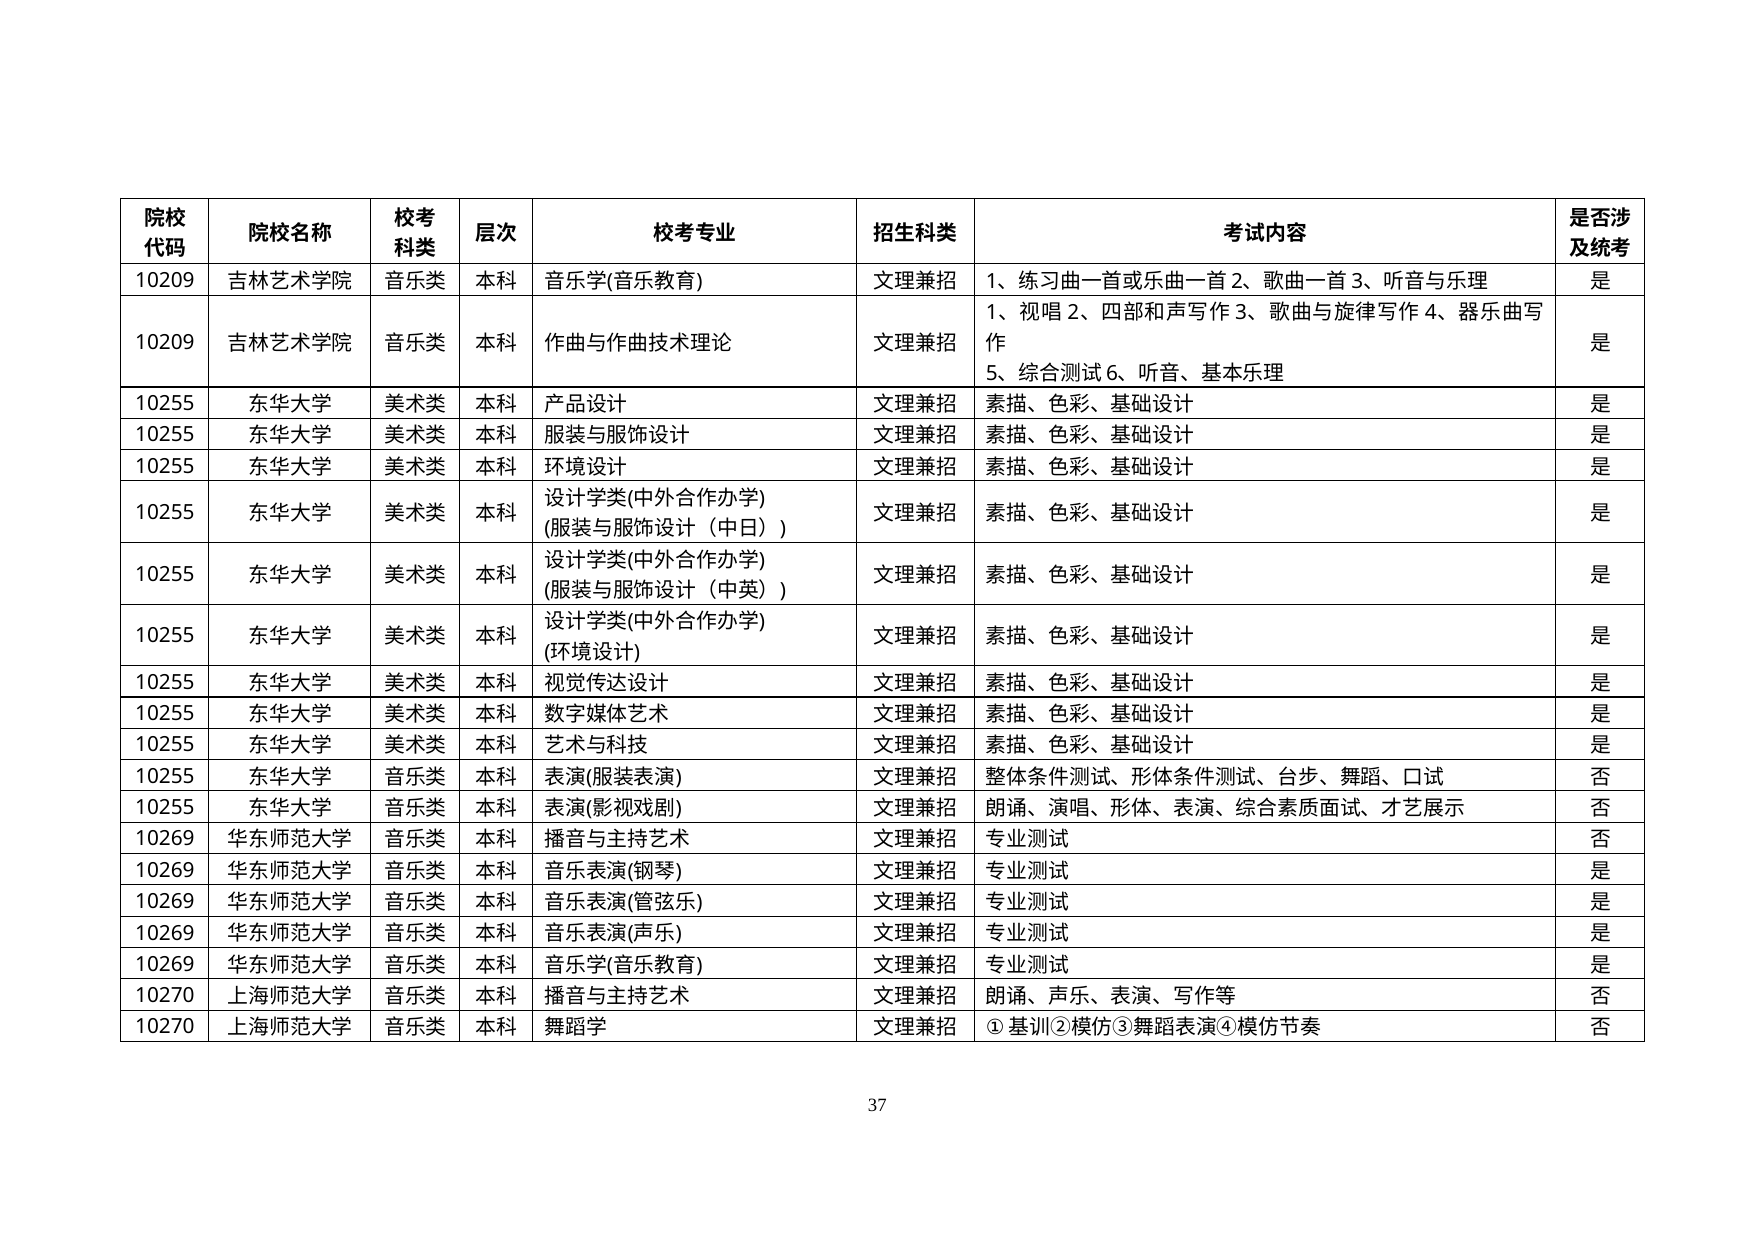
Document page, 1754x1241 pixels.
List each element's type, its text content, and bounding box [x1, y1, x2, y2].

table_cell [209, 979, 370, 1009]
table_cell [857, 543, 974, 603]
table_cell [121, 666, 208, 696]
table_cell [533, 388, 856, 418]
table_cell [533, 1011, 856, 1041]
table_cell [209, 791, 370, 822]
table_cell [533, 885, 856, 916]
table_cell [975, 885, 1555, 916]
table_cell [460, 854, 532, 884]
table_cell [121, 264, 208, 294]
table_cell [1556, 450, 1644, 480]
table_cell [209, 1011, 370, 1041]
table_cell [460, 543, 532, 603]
table_header 校考 科类 [371, 199, 459, 263]
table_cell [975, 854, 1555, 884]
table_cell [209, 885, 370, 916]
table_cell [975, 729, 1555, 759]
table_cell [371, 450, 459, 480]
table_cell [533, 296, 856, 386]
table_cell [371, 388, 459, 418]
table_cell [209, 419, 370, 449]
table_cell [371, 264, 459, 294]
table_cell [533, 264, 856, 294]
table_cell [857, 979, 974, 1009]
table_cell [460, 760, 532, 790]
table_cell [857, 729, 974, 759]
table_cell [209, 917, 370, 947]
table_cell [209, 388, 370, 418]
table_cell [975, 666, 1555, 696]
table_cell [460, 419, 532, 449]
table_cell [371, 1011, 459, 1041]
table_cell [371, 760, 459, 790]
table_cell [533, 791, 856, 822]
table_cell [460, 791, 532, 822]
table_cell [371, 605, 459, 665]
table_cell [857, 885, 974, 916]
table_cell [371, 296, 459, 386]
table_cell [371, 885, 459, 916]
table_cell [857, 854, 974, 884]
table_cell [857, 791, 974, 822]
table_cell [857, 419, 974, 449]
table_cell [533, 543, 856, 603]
table_header 校考专业 [533, 199, 856, 263]
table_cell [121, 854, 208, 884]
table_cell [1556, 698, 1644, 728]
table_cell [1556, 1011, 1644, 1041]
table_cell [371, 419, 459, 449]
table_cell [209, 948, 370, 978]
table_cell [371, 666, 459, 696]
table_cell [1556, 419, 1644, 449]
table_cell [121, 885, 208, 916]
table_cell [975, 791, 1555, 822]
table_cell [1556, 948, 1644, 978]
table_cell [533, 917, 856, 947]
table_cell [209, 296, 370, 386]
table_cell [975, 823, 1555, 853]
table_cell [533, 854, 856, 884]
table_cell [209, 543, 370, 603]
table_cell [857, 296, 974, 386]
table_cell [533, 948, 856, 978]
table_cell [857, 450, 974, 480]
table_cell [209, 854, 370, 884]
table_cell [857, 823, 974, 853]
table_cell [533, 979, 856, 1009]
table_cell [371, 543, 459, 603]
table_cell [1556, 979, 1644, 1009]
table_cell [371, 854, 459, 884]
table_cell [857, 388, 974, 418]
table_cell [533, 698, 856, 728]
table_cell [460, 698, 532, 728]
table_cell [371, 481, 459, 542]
table_header 是否涉及统考 [1556, 199, 1644, 263]
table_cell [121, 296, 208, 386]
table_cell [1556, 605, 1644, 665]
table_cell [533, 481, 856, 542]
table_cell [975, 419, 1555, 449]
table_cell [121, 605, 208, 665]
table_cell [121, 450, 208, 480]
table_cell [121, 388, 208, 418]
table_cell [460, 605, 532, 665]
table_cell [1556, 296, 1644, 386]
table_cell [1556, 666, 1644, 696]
table_header 院校名称 [209, 199, 370, 263]
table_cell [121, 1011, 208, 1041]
table_header 招生科类 [857, 199, 974, 263]
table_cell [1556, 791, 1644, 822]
table_header 考试内容 [975, 199, 1555, 263]
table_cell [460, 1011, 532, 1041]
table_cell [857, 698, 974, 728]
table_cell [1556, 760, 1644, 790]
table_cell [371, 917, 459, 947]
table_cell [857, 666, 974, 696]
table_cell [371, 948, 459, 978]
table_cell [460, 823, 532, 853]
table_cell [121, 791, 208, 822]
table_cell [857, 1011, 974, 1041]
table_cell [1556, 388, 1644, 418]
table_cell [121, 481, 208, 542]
table_header 层次 [460, 199, 532, 263]
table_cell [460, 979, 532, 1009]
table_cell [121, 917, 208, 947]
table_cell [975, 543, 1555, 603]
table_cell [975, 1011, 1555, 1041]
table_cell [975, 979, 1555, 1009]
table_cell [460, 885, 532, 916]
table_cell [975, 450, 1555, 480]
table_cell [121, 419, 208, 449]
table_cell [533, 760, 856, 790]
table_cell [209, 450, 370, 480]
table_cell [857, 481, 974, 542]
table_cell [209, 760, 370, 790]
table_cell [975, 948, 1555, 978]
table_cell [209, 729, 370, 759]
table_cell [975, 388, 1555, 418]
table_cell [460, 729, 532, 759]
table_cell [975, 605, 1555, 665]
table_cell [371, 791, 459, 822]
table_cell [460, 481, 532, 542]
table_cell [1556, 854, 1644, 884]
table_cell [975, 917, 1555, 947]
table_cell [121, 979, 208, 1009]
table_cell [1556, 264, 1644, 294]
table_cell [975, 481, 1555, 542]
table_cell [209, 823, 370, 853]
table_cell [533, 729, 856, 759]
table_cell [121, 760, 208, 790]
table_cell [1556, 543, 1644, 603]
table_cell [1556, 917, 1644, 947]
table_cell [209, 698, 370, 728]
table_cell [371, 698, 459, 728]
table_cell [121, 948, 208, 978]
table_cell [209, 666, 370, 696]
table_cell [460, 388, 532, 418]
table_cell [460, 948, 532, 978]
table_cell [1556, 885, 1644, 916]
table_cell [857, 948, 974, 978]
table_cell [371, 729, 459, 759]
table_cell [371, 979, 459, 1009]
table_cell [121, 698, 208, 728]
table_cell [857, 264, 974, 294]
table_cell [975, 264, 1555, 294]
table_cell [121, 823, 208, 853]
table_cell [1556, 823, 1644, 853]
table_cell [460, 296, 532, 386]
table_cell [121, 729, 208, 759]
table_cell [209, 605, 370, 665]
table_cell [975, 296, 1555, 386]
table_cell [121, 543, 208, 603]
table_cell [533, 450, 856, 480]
table_header 院校 代码 [121, 199, 208, 263]
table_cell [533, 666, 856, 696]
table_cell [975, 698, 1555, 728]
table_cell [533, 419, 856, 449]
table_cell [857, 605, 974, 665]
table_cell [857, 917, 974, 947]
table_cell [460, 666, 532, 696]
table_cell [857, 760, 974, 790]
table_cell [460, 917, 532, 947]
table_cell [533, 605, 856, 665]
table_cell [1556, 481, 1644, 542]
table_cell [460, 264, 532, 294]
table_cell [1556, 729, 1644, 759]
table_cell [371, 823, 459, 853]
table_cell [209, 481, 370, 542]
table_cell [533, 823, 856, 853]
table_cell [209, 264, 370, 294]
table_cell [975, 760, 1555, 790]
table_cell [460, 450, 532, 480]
